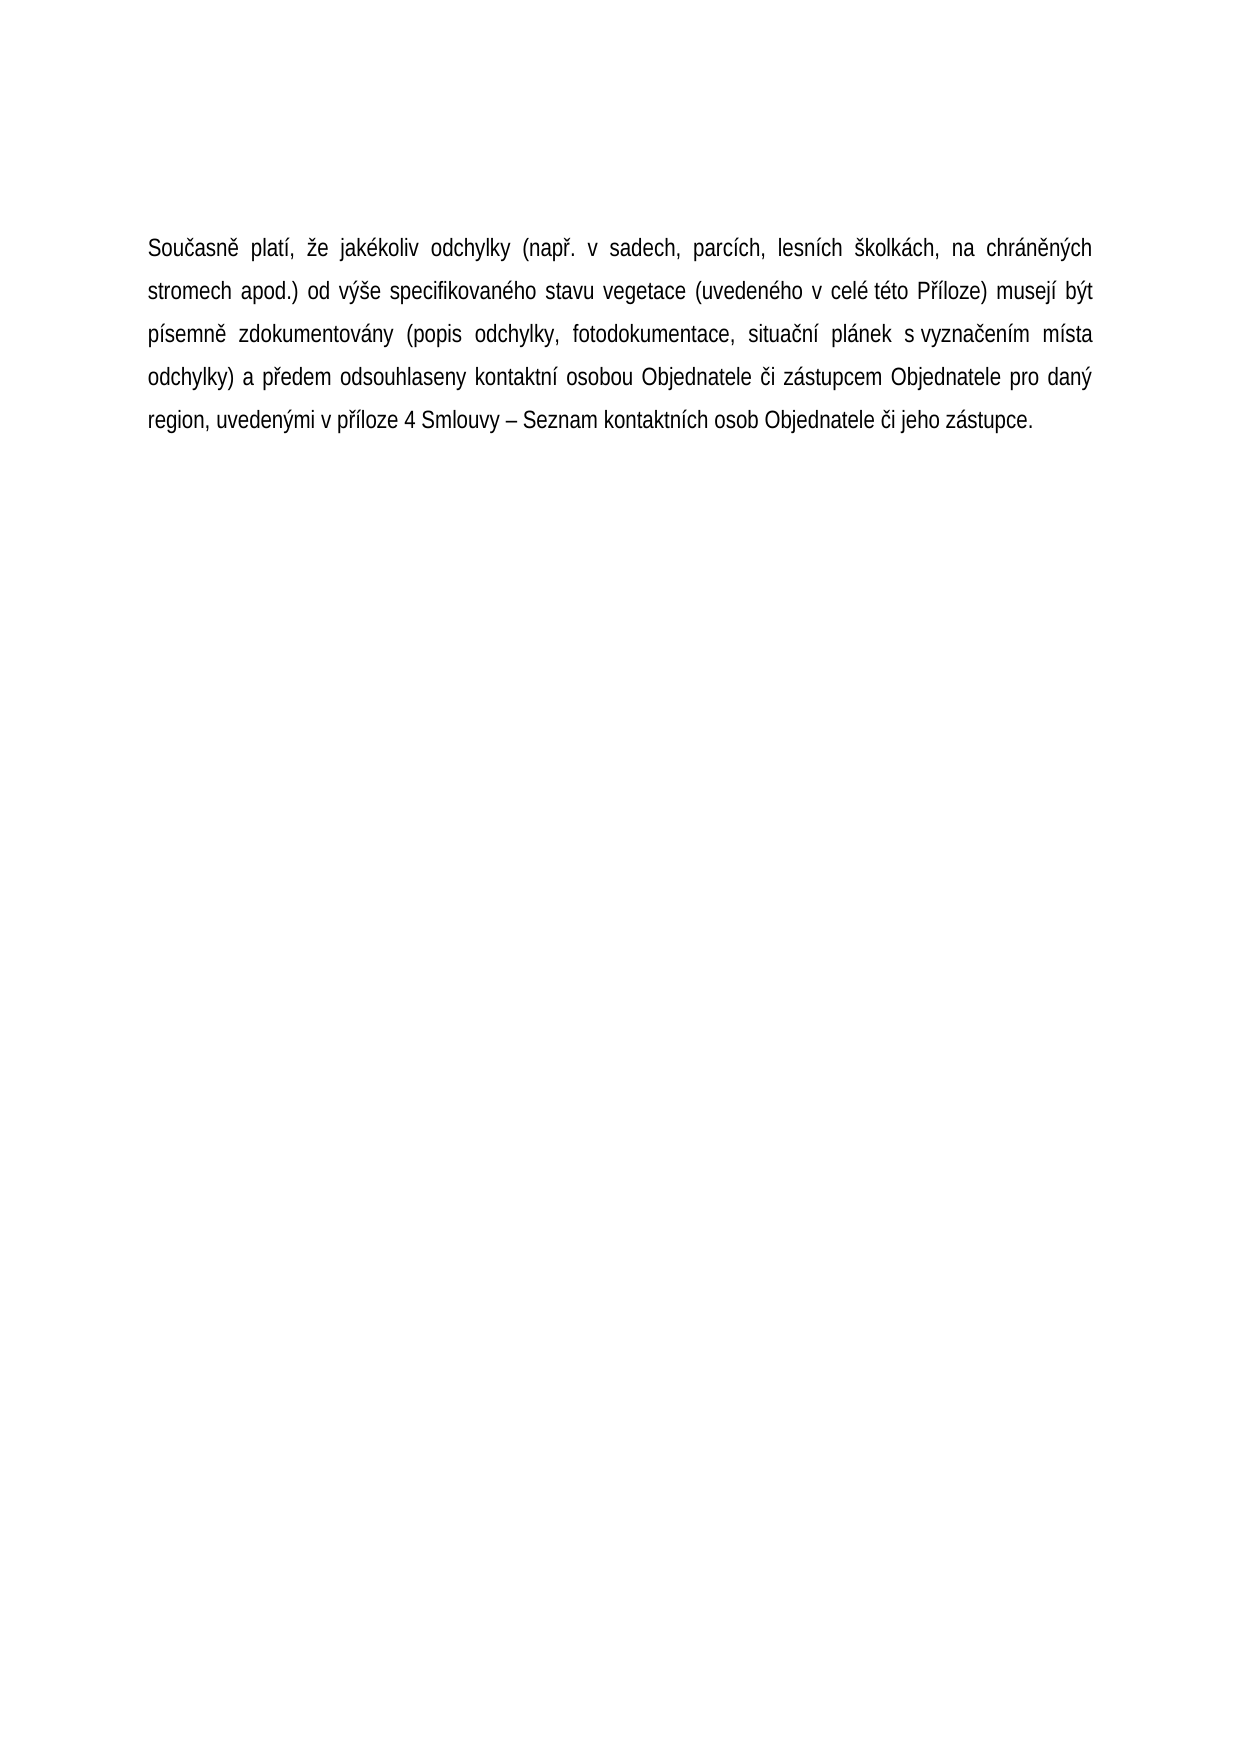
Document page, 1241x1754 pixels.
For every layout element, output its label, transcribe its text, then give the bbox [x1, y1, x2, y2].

text Současně platí, že jakékoliv odchylky (např. v sadech, parcích, lesních školkách, na chráněných stromech apod.) od výše specifikovaného stavu vegetace (uvedeného v celé této Příloze) musejí být písemně zdokumentovány (popis odchylky, fotodokumentace, situační plánek s vyznačením místa odchylky) a předem odsouhlaseny kontaktní osobou Objednatele či zástupcem Objednatele pro daný region, uvedenými v příloze 4 Smlouvy – Seznam kontaktních osob Objednatele či jeho zástupce. [148, 233, 1093, 434]
